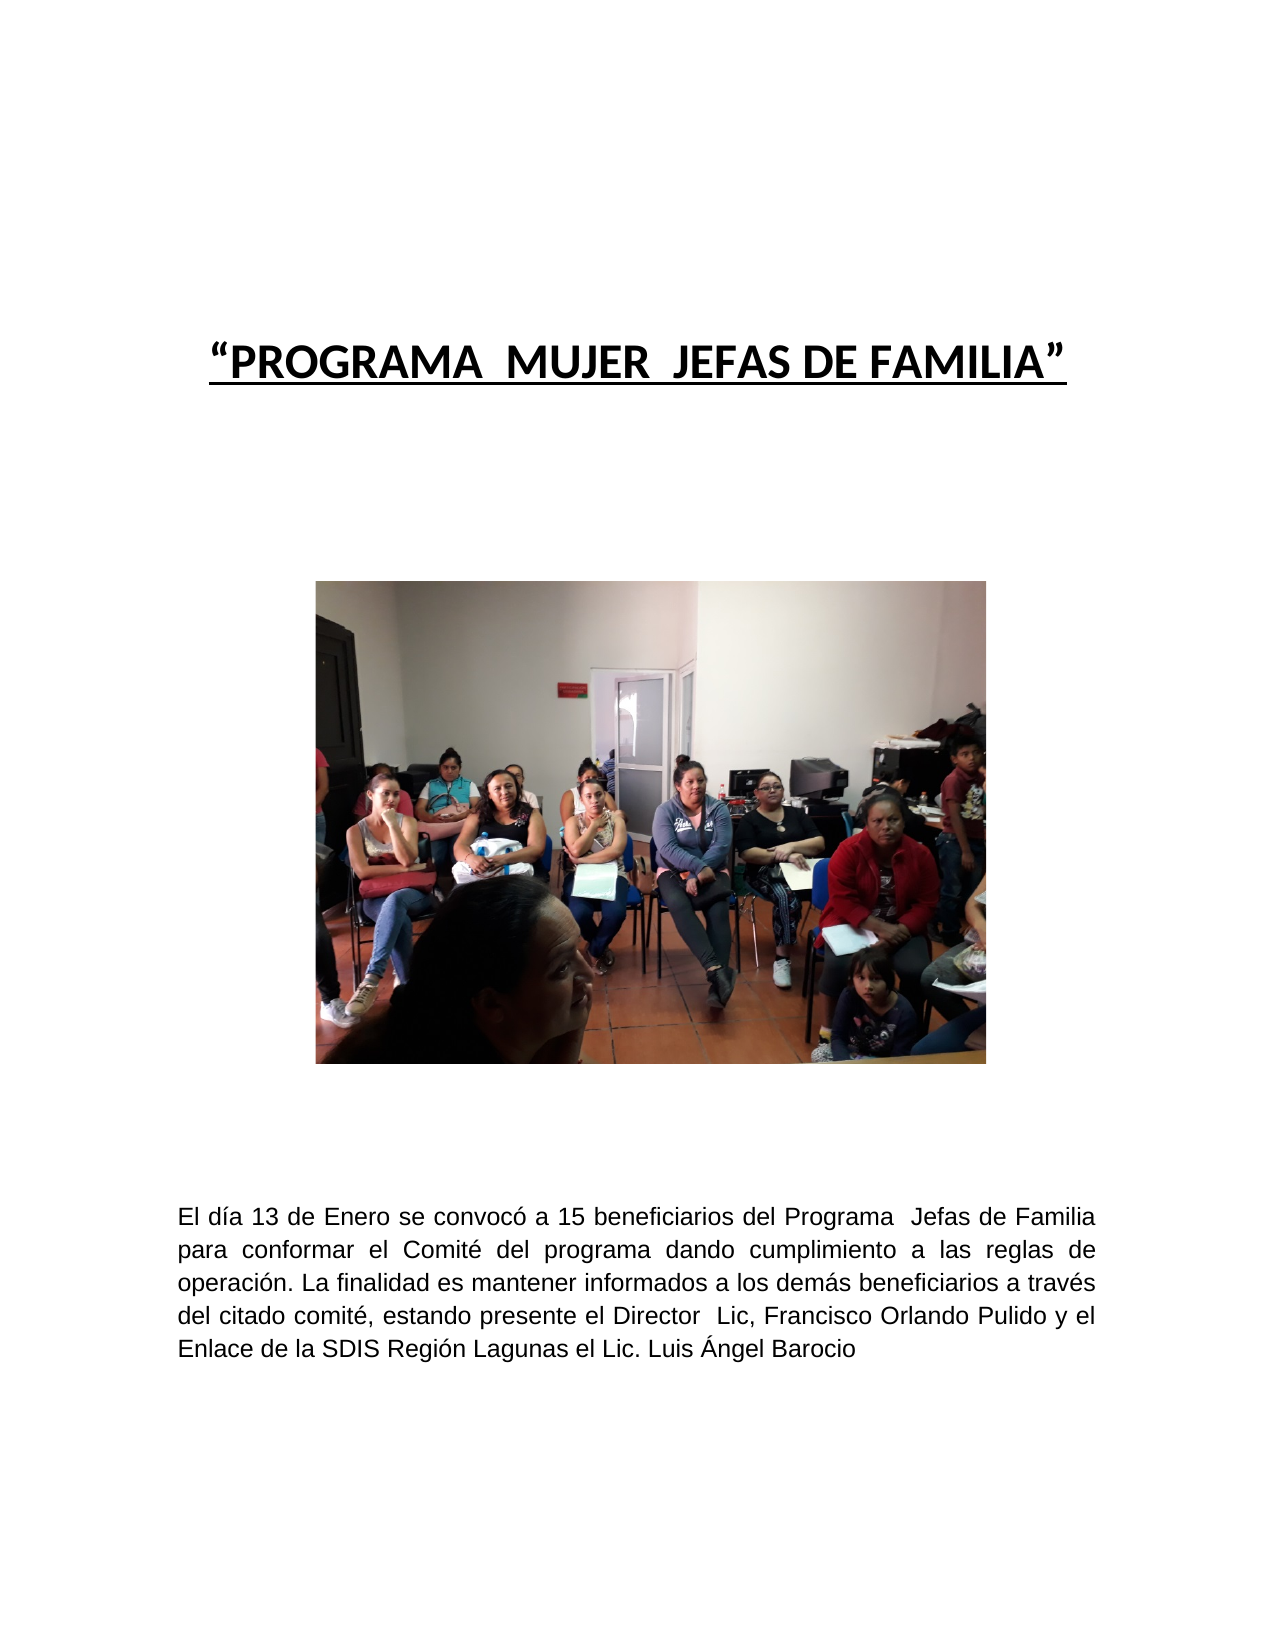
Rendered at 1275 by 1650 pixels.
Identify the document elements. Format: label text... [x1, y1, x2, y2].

picture [314, 581, 986, 1062]
text “PROGRAMA MUJER JEFAS DE FAMILIA” [177, 329, 1098, 391]
text El día 13 de Enero se convocó a 15 beneficiarios del Programa Jefas de Familia para conformar el Comité del programa dando cumplimiento a las reglas de operación. La finalidad es mantener informados a los demás beneficiarios a través del citado comité, estando presente el Director Lic, Francisco Orlando Pulido y el Enlace de la SDIS Región Lagunas el Lic. Luis Ángel Barocio [177, 1202, 1098, 1363]
